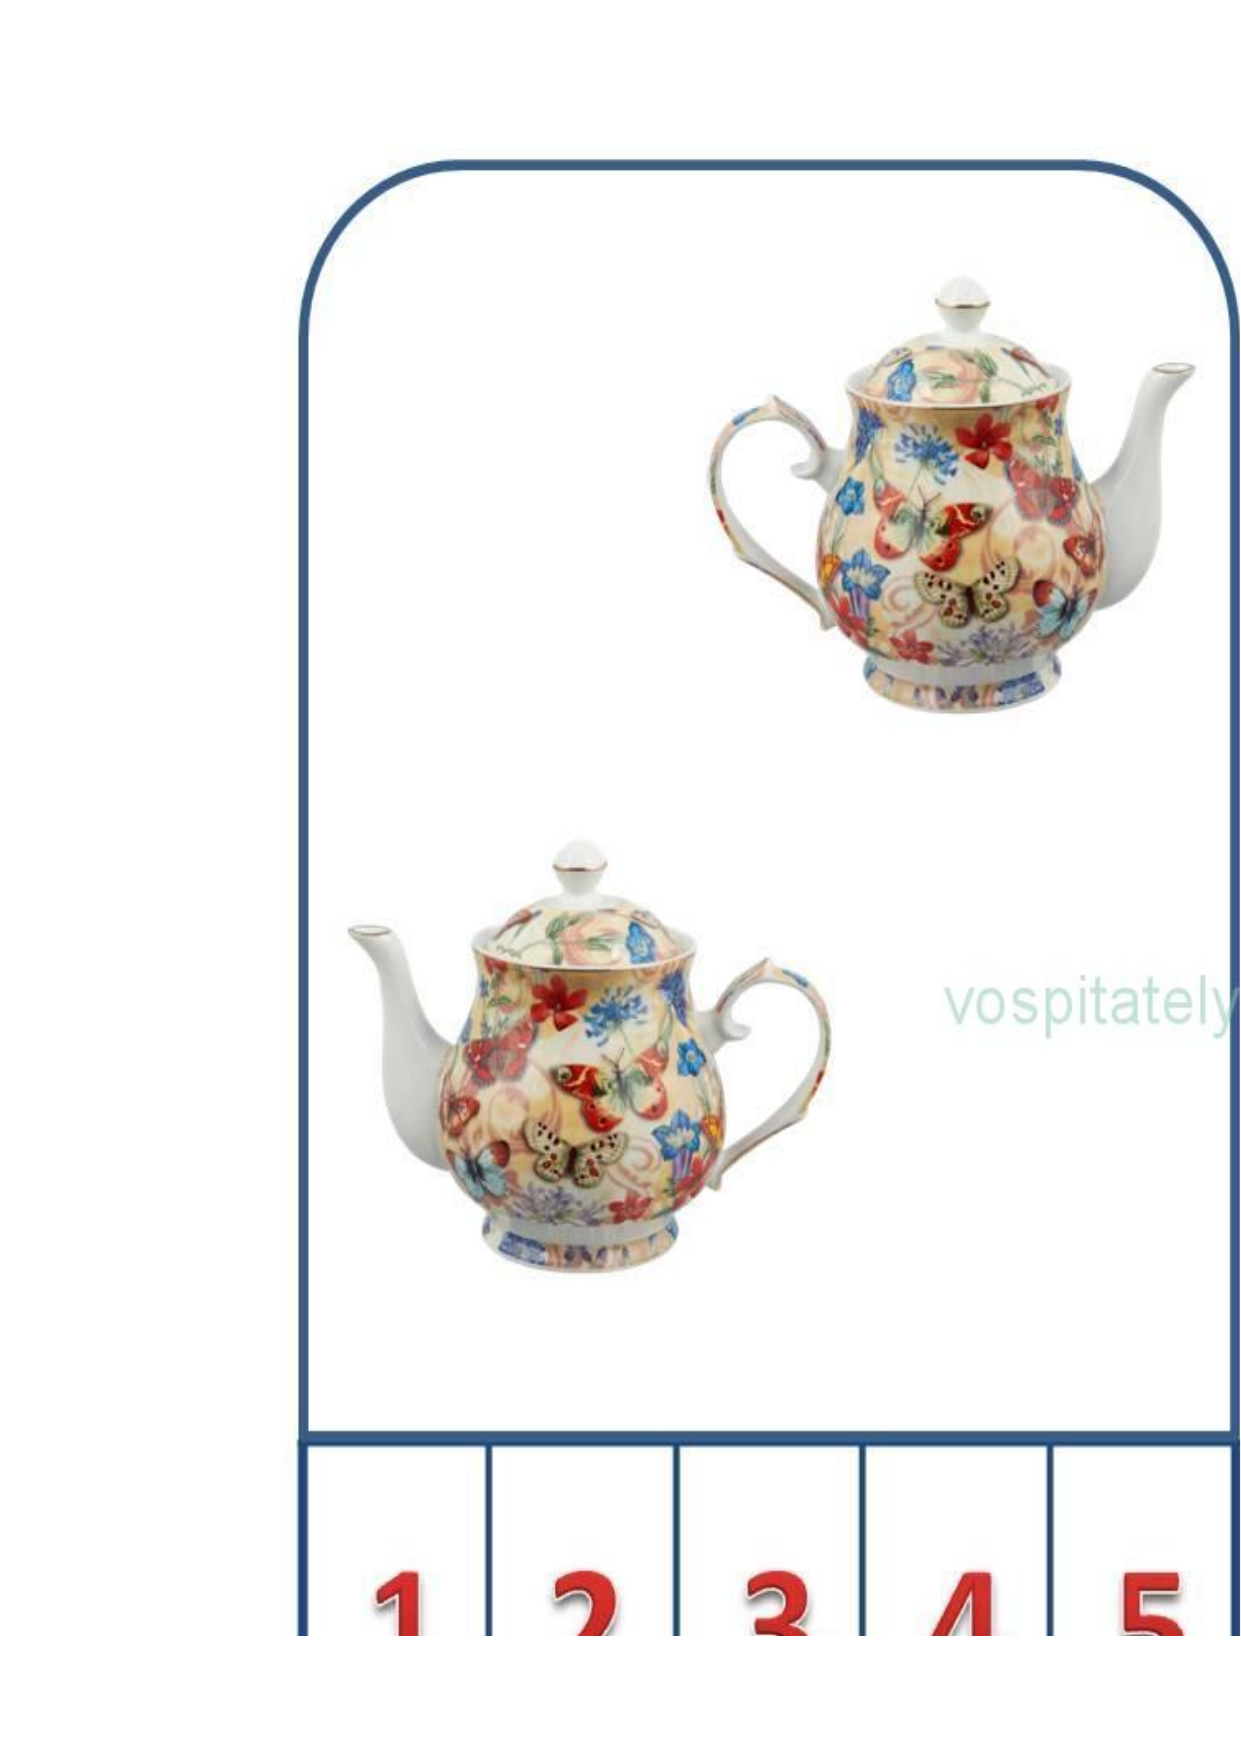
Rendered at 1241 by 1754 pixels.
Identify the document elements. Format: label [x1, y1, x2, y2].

picture [177, 118, 1241, 1636]
